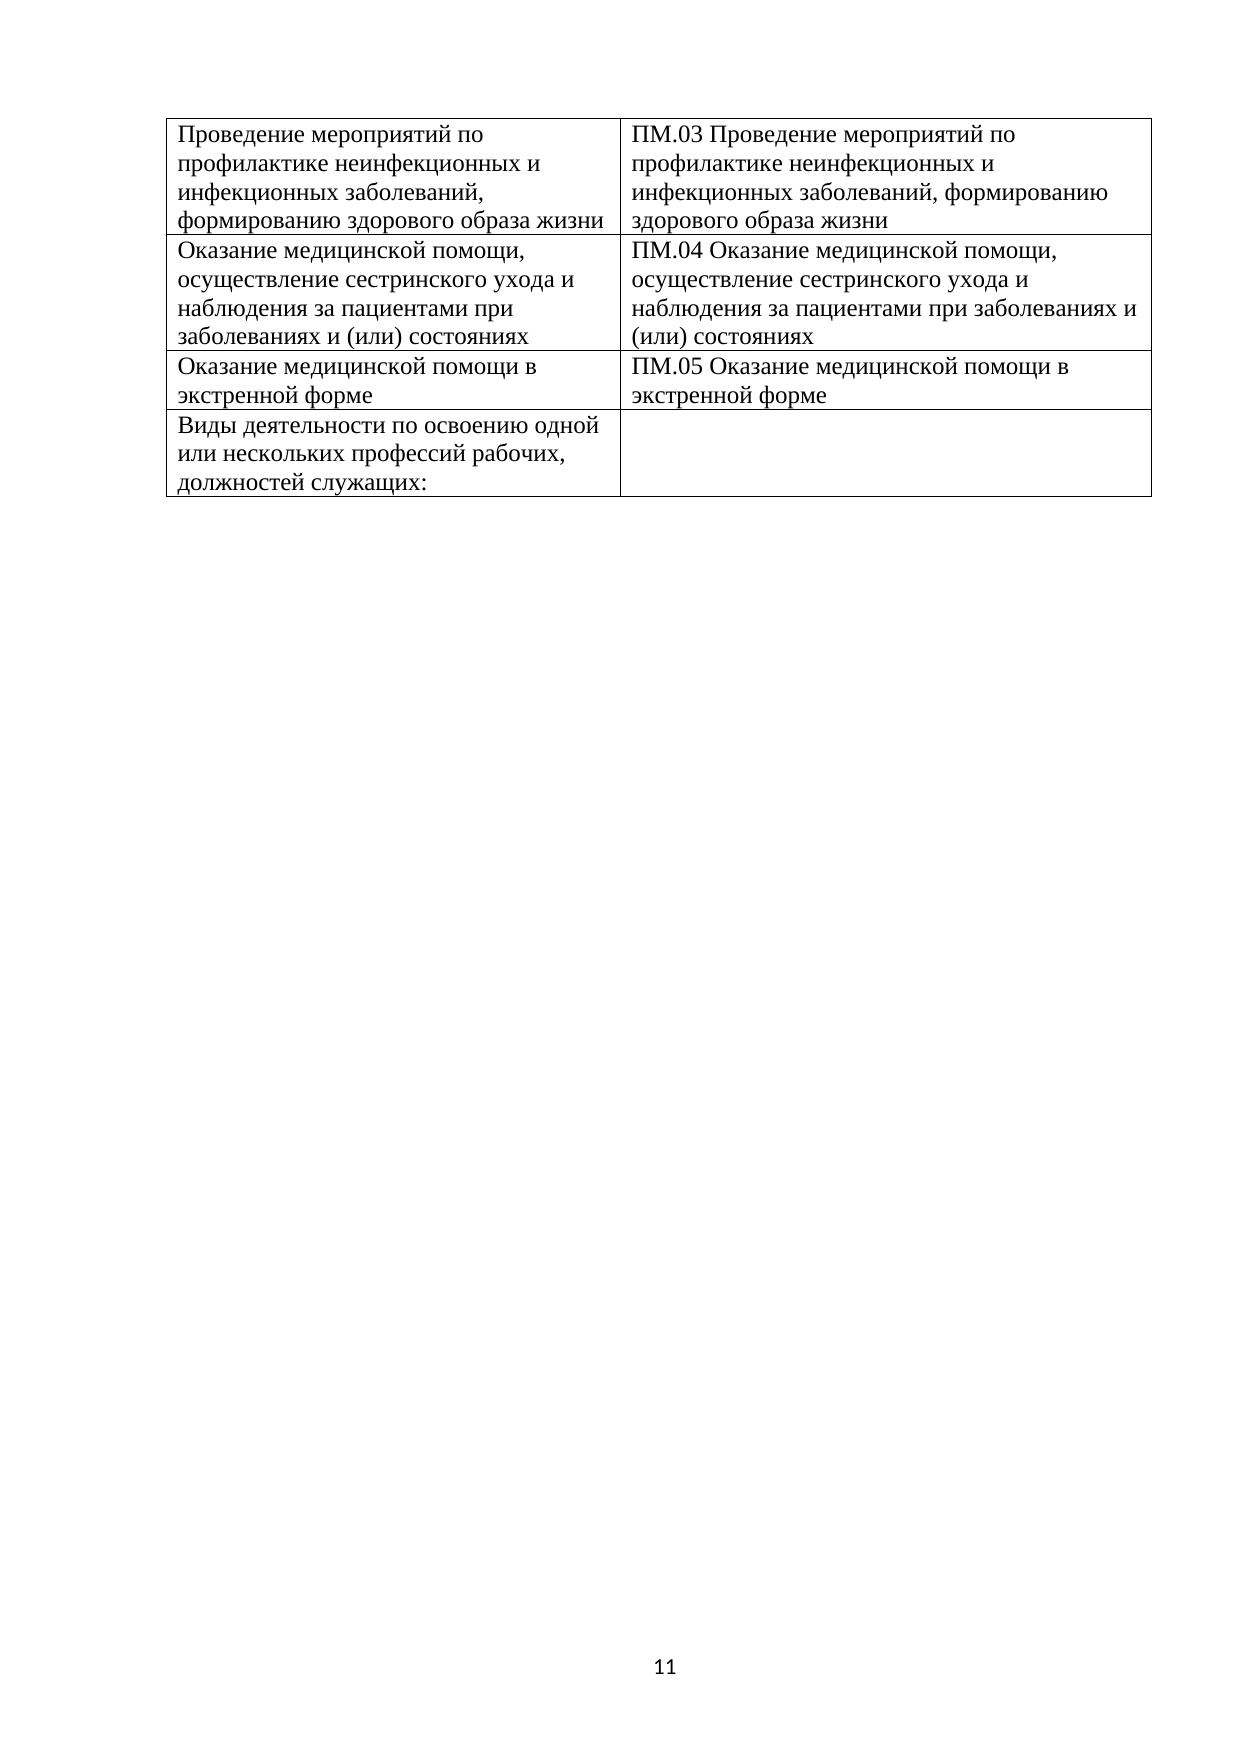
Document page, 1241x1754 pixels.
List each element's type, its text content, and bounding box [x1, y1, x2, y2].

table_cell Виды деятельности по освоению одной или нескольких профессий рабочих, должностей служащих: [167, 410, 620, 496]
table_cell Проведение мероприятий по профилактике неинфекционных и инфекционных заболеваний, формированию здорового образа жизни [167, 119, 620, 234]
table_cell ПМ.04 Оказание медицинской помощи, осуществление сестринского ухода и наблюдения за пациентами при заболеваниях и (или) состояниях [621, 235, 1151, 350]
table_cell ПМ.05 Оказание медицинской помощи в экстренной форме [621, 351, 1151, 409]
table_cell Оказание медицинской помощи, осуществление сестринского ухода и наблюдения за пациентами при заболеваниях и (или) состояниях [167, 235, 620, 350]
table_cell ПМ.03 Проведение мероприятий по профилактике неинфекционных и инфекционных заболеваний, формированию здорового образа жизни [621, 119, 1151, 234]
table_cell [621, 410, 1151, 496]
table_cell Оказание медицинской помощи в экстренной форме [167, 351, 620, 409]
